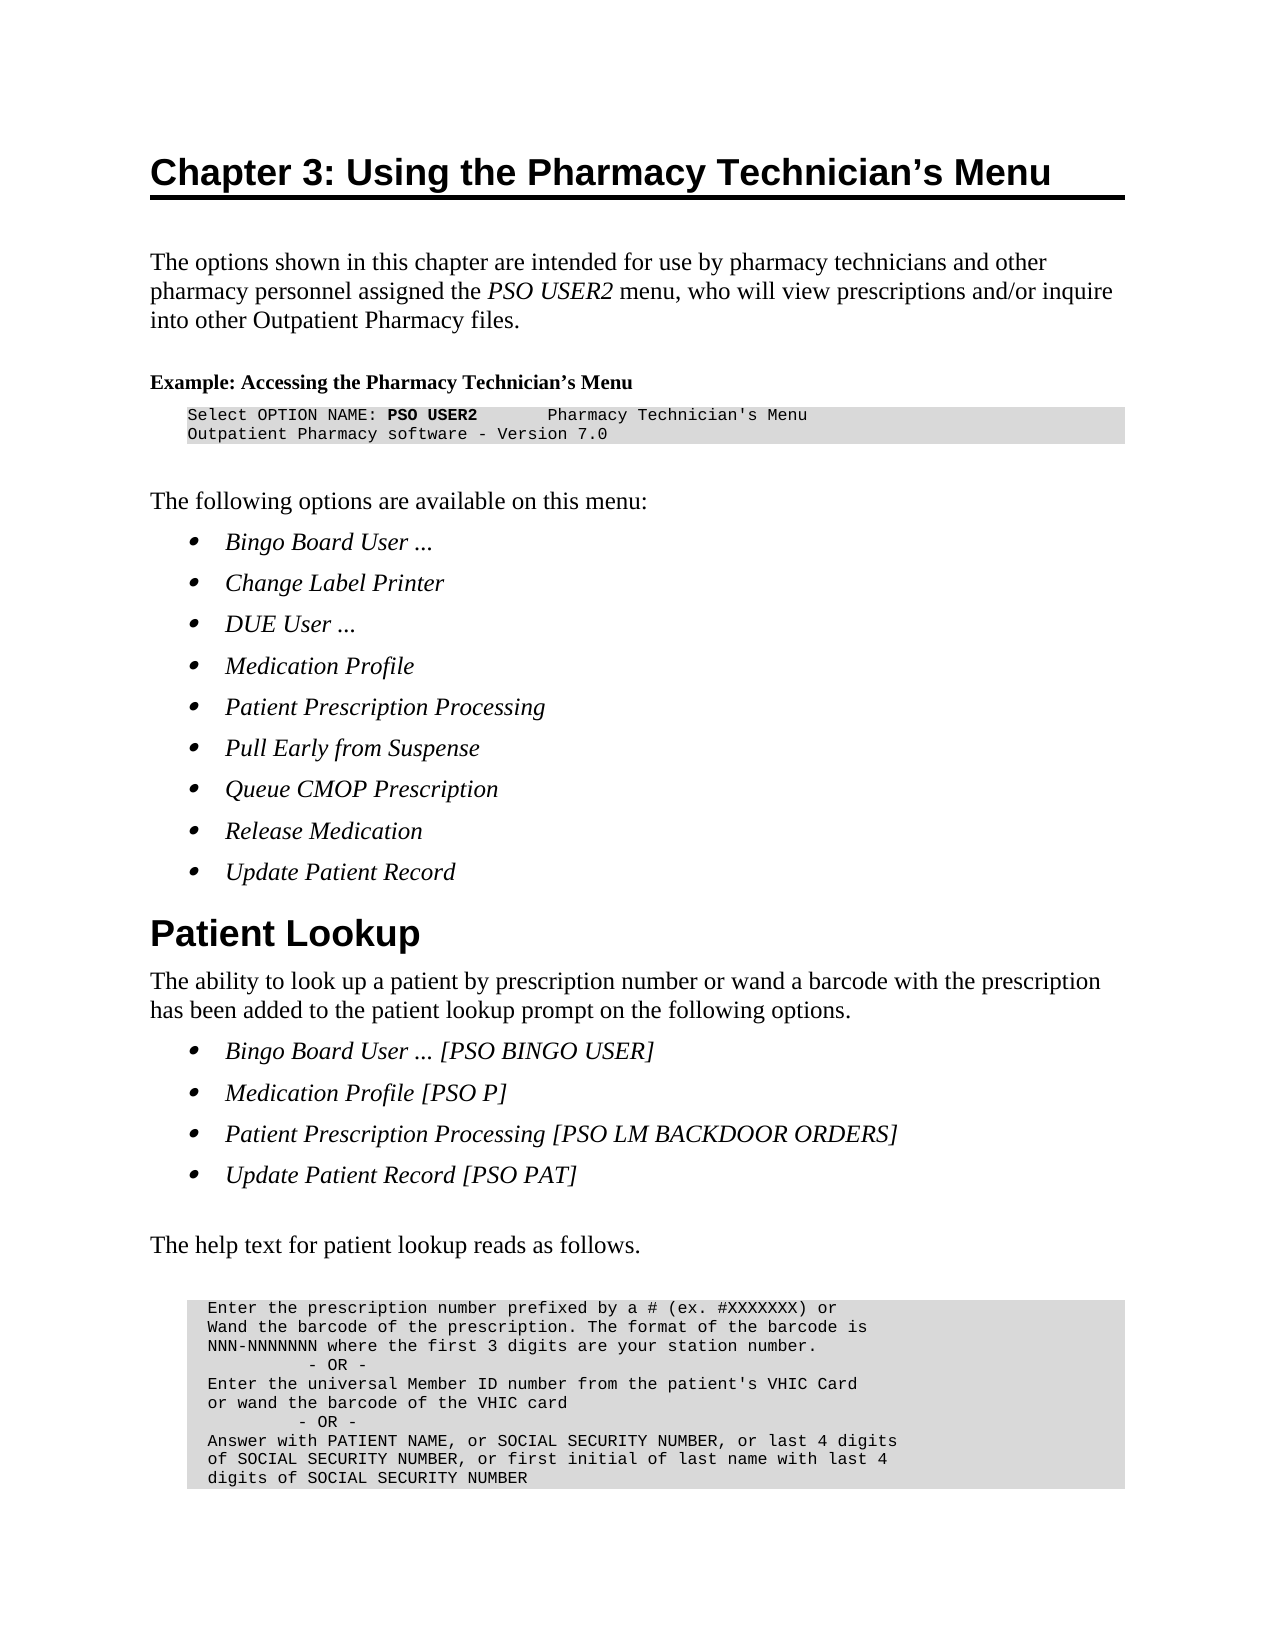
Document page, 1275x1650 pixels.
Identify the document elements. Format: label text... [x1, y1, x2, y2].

text Medication Profile [PSO P] [187, 1078, 1125, 1106]
subtitle Patient Lookup [150, 911, 1125, 954]
text Release Medication [187, 816, 1125, 844]
text Wand the barcode of the prescription. The format of the barcode is [187, 1319, 1125, 1338]
text Enter the prescription number prefixed by a # (ex. #XXXXXXX) or [187, 1300, 1125, 1319]
text The ability to look up a patient by prescription number or wand a barcode with the prescription has been added to the patient lookup prompt on the following options. [150, 966, 1125, 1024]
text NNN-NNNNNNN where the first 3 digits are your station number. [187, 1338, 1125, 1357]
text Update Patient Record [187, 857, 1125, 886]
text Change Label Printer [187, 568, 1125, 597]
text Example: Accessing the Pharmacy Technician’s Menu [150, 370, 1125, 394]
text Pull Early from Suspense [187, 733, 1125, 762]
text Patient Prescription Processing [187, 692, 1125, 721]
text Outpatient Pharmacy software - Version 7.0 [187, 426, 1125, 444]
text DUE User ... [187, 609, 1125, 638]
text Medication Profile [187, 651, 1125, 679]
text Queue CMOP Prescription [187, 774, 1125, 803]
text The help text for patient lookup reads as follows. [150, 1230, 1125, 1259]
text of SOCIAL SECURITY NUMBER, or first initial of last name with last 4 [187, 1451, 1125, 1470]
text Bingo Board User ... [187, 527, 1125, 556]
text Patient Prescription Processing [PSO LM BACKDOOR ORDERS] [187, 1119, 1125, 1148]
text Bingo Board User ... [PSO BINGO USER] [187, 1036, 1125, 1065]
text digits of SOCIAL SECURITY NUMBER [187, 1470, 1125, 1489]
text Update Patient Record [PSO PAT] [187, 1160, 1125, 1189]
text The options shown in this chapter are intended for use by pharmacy technicians and other pharmacy personnel assigned the PSO USER2 menu, who will view prescriptions and/or inquire into other Outpatient Pharmacy files. [150, 247, 1125, 334]
text Answer with PATIENT NAME, or SOCIAL SECURITY NUMBER, or last 4 digits [187, 1432, 1125, 1451]
text The following options are available on this menu: [150, 486, 1125, 514]
text - OR - [187, 1357, 1125, 1376]
text - OR - [187, 1413, 1125, 1432]
text Enter the universal Member ID number from the patient's VHIC Card [187, 1376, 1125, 1394]
text or wand the barcode of the VHIC card [187, 1394, 1125, 1413]
text Select OPTION NAME: PSO USER2 Pharmacy Technician's Menu [187, 407, 1125, 426]
